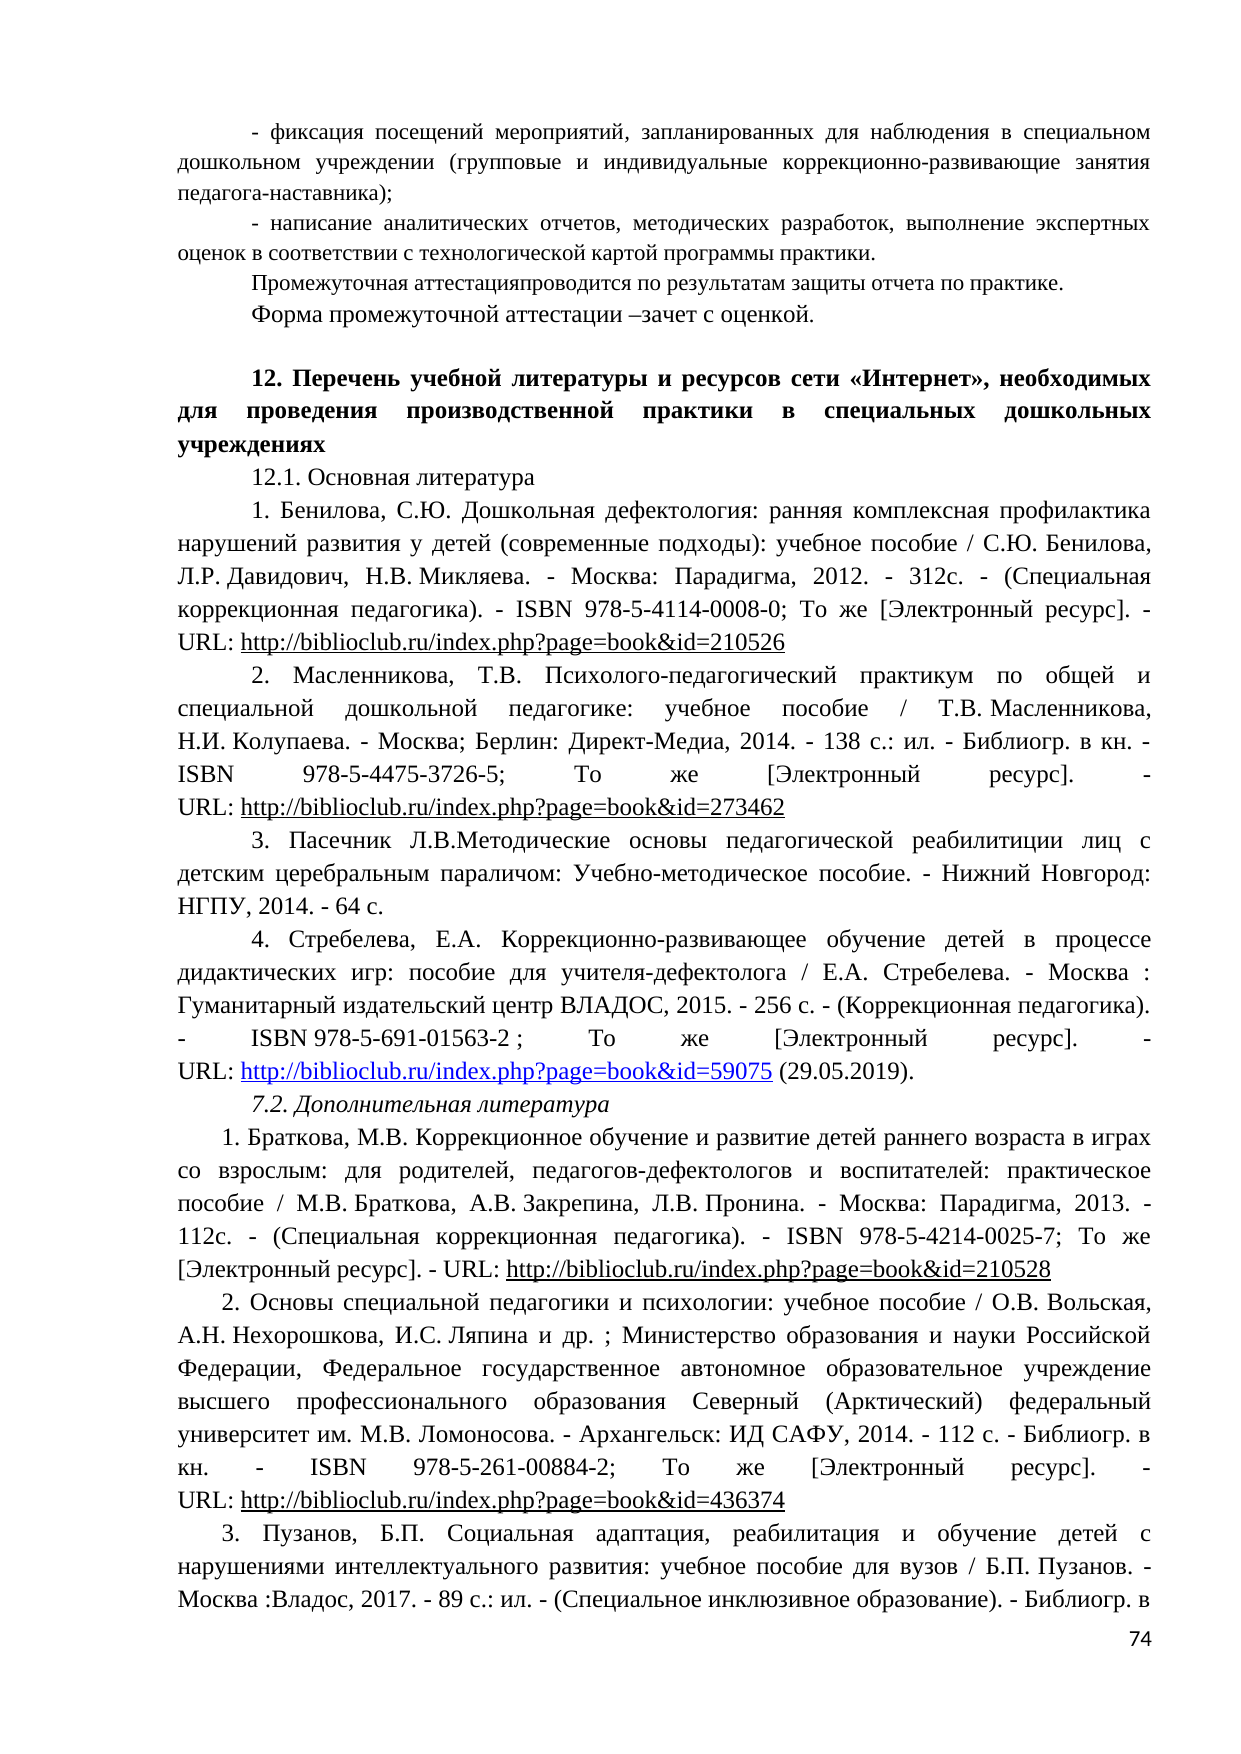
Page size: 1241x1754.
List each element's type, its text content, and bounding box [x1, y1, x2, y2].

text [177, 1518, 1152, 1613]
text 12.1. Основная литература [177, 462, 1152, 490]
text 1. Браткова, М.В. Коррекционное обучение и развитие детей раннего возраста в играх со взрослым: для родителей, педагогов-дефектологов и воспитателей: практическое пособие / М.В. Браткова, А.В. Закрепина, Л.В. Пронина. - Москва: Парадигма, 2013. - 112с. - (Специальная коррекционная педагогика). - ISBN 978-5-4214-0025-7; То же [Электронный ресурс]. - URL: http://biblioclub.ru/index.php?page=book&id=210528 [177, 1122, 1152, 1283]
text 7.2. Дополнительная литература [177, 1089, 1152, 1118]
text - написание аналитических отчетов, методических разработок, выполнение экспертных оценок в соответствии с технологической картой программы практики. [177, 209, 1152, 265]
text - фиксация посещений мероприятий, запланированных для наблюдения в специальном дошкольном учреждении (групповые и индивидуальные коррекционно-развивающие занятия педагога-наставника); [177, 118, 1152, 205]
text 1. Бенилова, С.Ю. Дошкольная дефектология: ранняя комплексная профилактика нарушений развития у детей (современные подходы): учебное пособие / С.Ю. Бенилова, Л.Р. Давидович, Н.В. Микляева. - Москва: Парадигма, 2012. - 312с. - (Специальная коррекционная педагогика). - ISBN 978-5-4114-0008-0; То же [Электронный ресурс]. - URL: http://biblioclub.ru/index.php?page=book&id=210526 [177, 495, 1152, 656]
text Форма промежуточной аттестации –зачет с оценкой. [177, 299, 1152, 328]
text Промежуточная аттестацияпроводится по результатам защиты отчета по практике. [177, 269, 1152, 296]
text 2. Основы специальной педагогики и психологии: учебное пособие / О.В. Вольская, А.Н. Нехорошкова, И.С. Ляпина и др. ; Министерство образования и науки Российской Федерации, Федеральное государственное автономное образовательное учреждение высшего профессионального образования Северный (Арктический) федеральный университет им. М.В. Ломоносова. - Архангельск: ИД САФУ, 2014. - 112 с. - Библиогр. в кн. - ISBN 978-5-261-00884-2; То же [Электронный ресурс]. - URL: http://biblioclub.ru/index.php?page=book&id=436374 [177, 1287, 1152, 1514]
text 12. Перечень учебной литературы и ресурсов сети «Интернет», необходимых для проведения производственной практики в специальных дошкольных учреждениях [177, 363, 1152, 457]
text 3. Пасечник Л.В.Методические основы педагогической реабилитиции лиц с детским церебральным параличом: Учебно-методическое пособие. - Нижний Новгород: НГПУ, 2014. - 64 с. [177, 825, 1152, 920]
text 2. Масленникова, Т.В. Психолого-педагогический практикум по общей и специальной дошкольной педагогике: учебное пособие / Т.В. Масленникова, Н.И. Колупаева. - Москва; Берлин: Директ-Медиа, 2014. - 138 с.: ил. - Библиогр. в кн. - ISBN 978-5-4475-3726-5; То же [Электронный ресурс]. - URL: http://biblioclub.ru/index.php?page=book&id=273462 [177, 660, 1152, 821]
text 4. Стребелева, Е.А. Коррекционно-развивающее обучение детей в процессе дидактических игр: пособие для учителя-дефектолога / Е.А. Стребелева. - Москва : Гуманитарный издательский центр ВЛАДОС, 2015. - 256 с. - (Коррекционная педагогика). - ISBN 978-5-691-01563-2 ; То же [Электронный ресурс]. - URL: http://biblioclub.ru/index.php?page=book&id=59075 (29.05.2019). [177, 924, 1152, 1085]
